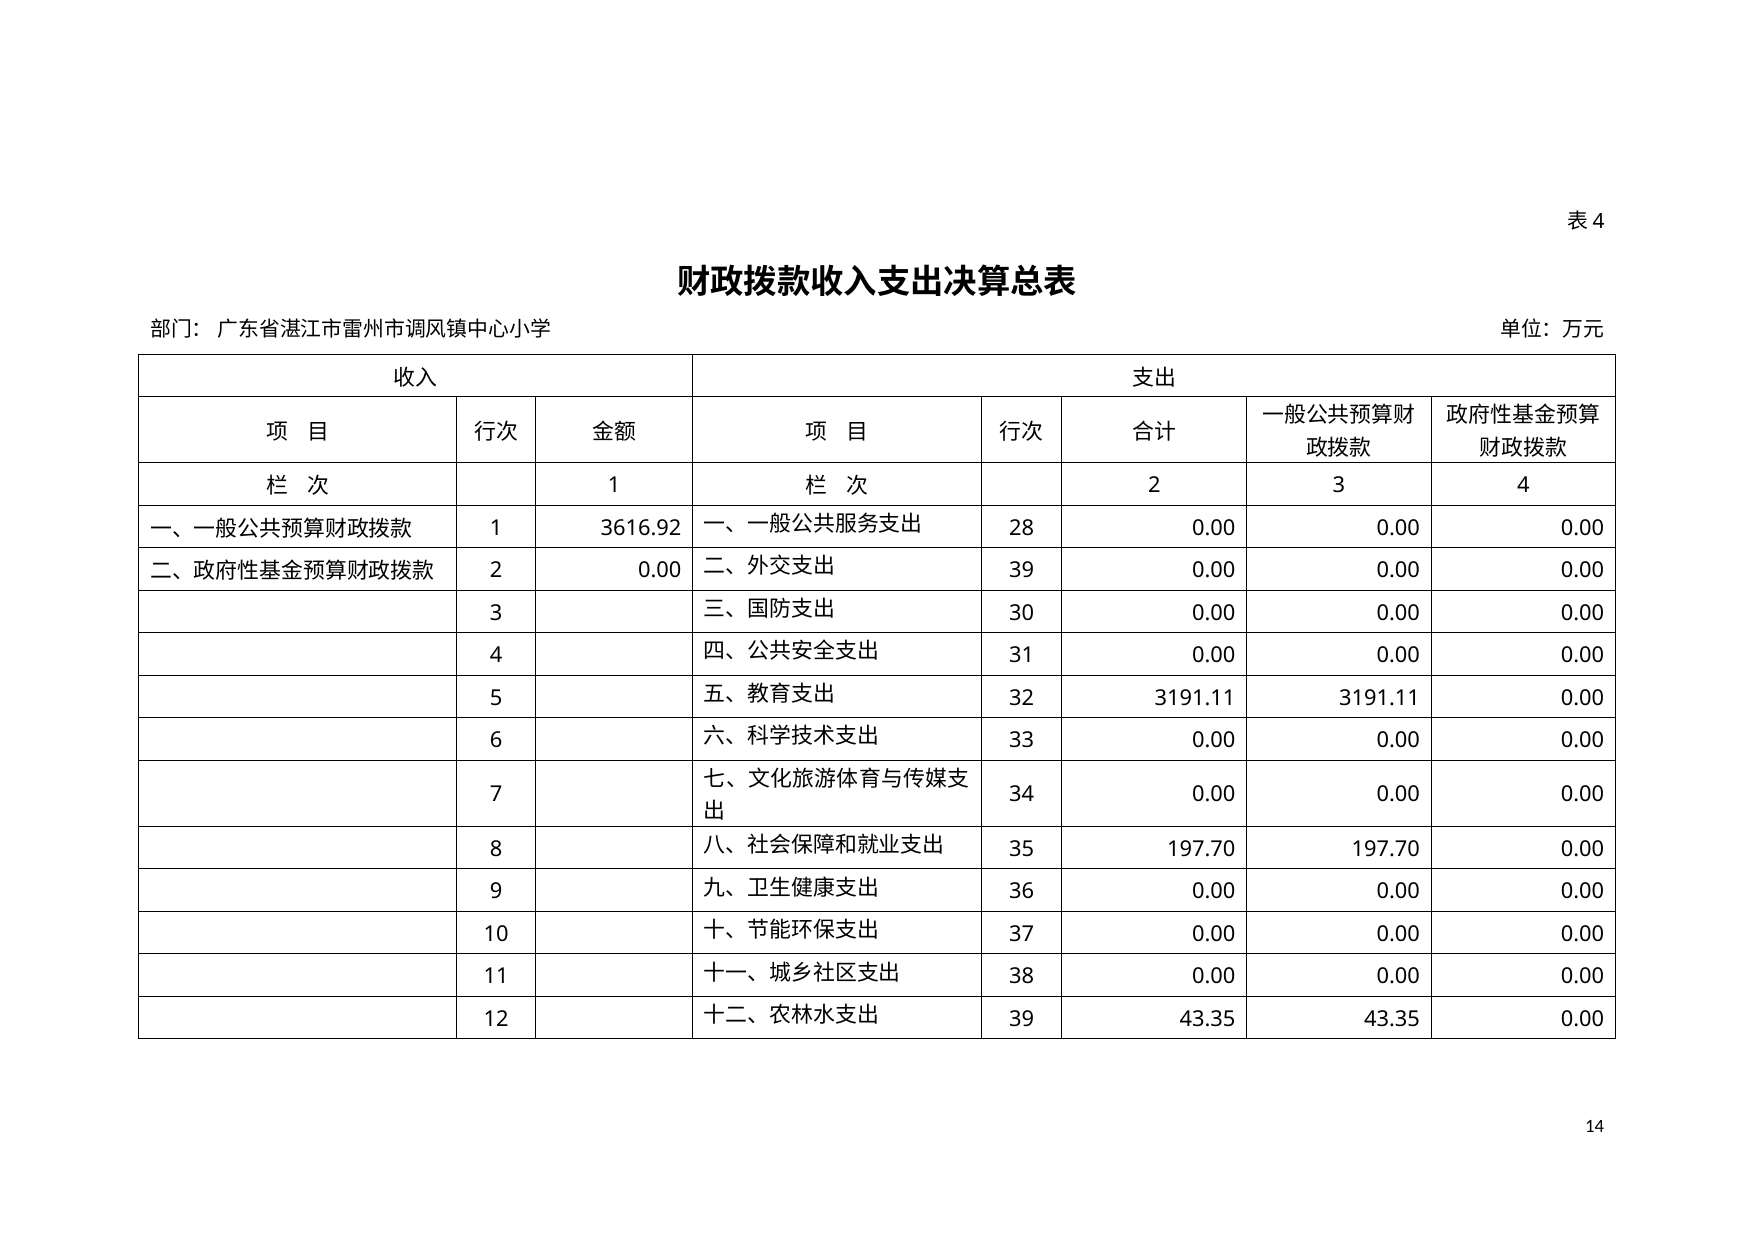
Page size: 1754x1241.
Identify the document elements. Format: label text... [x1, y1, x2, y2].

table_cell 十一、城乡社区支出 [693, 954, 981, 996]
table_cell 32 [982, 676, 1061, 717]
table_cell [982, 463, 1061, 504]
table_cell 6 [457, 718, 535, 759]
table_cell 0.00 [1247, 506, 1431, 547]
table_cell 0.00 [1247, 761, 1431, 826]
table_cell 0.00 [1062, 912, 1246, 953]
table_cell 0.00 [1247, 718, 1431, 759]
table_cell [139, 869, 456, 911]
table_cell 39 [982, 997, 1061, 1038]
table_cell 0.00 [1062, 869, 1246, 911]
table_cell 38 [982, 954, 1061, 996]
table_cell 栏 次 [139, 463, 456, 504]
table_cell [139, 633, 456, 674]
table_cell 0.00 [1062, 591, 1246, 632]
table_cell 43.35 [1247, 997, 1431, 1038]
table_cell 36 [982, 869, 1061, 911]
table_cell 0.00 [1247, 869, 1431, 911]
table_cell 3 [1247, 463, 1431, 504]
table_cell [139, 954, 456, 996]
table_cell 0.00 [1247, 912, 1431, 953]
table_cell 项 目 [693, 397, 981, 462]
table_cell 31 [982, 633, 1061, 674]
table_cell 0.00 [1432, 912, 1615, 953]
table_cell 收入 [139, 355, 692, 396]
table_cell 39 [982, 548, 1061, 589]
table_cell [139, 827, 456, 868]
table_cell 五、教育支出 [693, 676, 981, 717]
table_cell 九、卫生健康支出 [693, 869, 981, 911]
table_cell 0.00 [1432, 591, 1615, 632]
table_cell 0.00 [1062, 633, 1246, 674]
table_cell 财政拨款收入支出决算总表 [139, 246, 1615, 311]
table_cell 2 [1062, 463, 1246, 504]
table_cell 11 [457, 954, 535, 996]
table_cell [139, 591, 456, 632]
table_cell 0.00 [536, 548, 692, 589]
table_cell 二、外交支出 [693, 548, 981, 589]
table_cell 0.00 [1247, 633, 1431, 674]
table_cell [536, 827, 692, 868]
table_cell 9 [457, 869, 535, 911]
table_cell 3191.11 [1062, 676, 1246, 717]
table_cell [139, 912, 456, 953]
table_cell [139, 676, 456, 717]
table_cell 33 [982, 718, 1061, 759]
table_cell 七、文化旅游体育与传媒支出 [693, 761, 981, 826]
table_cell 支出 [693, 355, 1615, 396]
table_cell 0.00 [1247, 548, 1431, 589]
table_cell 0.00 [1062, 761, 1246, 826]
table_cell 28 [982, 506, 1061, 547]
table_cell 一般公共预算财政拨款 [1247, 397, 1431, 462]
table_cell [139, 718, 456, 759]
table_cell [536, 869, 692, 911]
table_cell 197.70 [1247, 827, 1431, 868]
table_cell 3 [457, 591, 535, 632]
table_cell 行次 [457, 397, 535, 462]
table_cell [139, 761, 456, 826]
table_cell 0.00 [1062, 954, 1246, 996]
table_cell 0.00 [1432, 548, 1615, 589]
table_cell 3616.92 [536, 506, 692, 547]
table_cell 3191.11 [1247, 676, 1431, 717]
table_cell 单位：万元 [1431, 311, 1615, 353]
table_cell 政府性基金预算财政拨款 [1432, 397, 1615, 462]
table_cell 栏 次 [693, 463, 981, 504]
table_cell 四、公共安全支出 [693, 633, 981, 674]
table_cell 0.00 [1062, 718, 1246, 759]
table_cell 0.00 [1432, 997, 1615, 1038]
table_cell 二、政府性基金预算财政拨款 [139, 548, 456, 589]
table_cell 0.00 [1247, 591, 1431, 632]
table_cell 2 [457, 548, 535, 589]
table_cell 一、一般公共服务支出 [693, 506, 981, 547]
table_cell 0.00 [1432, 506, 1615, 547]
table_cell 六、科学技术支出 [693, 718, 981, 759]
table_cell [536, 591, 692, 632]
table_cell 4 [457, 633, 535, 674]
table_cell [457, 463, 535, 504]
table_cell 八、社会保障和就业支出 [693, 827, 981, 868]
table_cell 部门： 广东省湛江市雷州市调风镇中心小学 [139, 311, 1431, 353]
table_cell 37 [982, 912, 1061, 953]
table_cell [536, 718, 692, 759]
table_cell 197.70 [1062, 827, 1246, 868]
table_cell 项 目 [139, 397, 456, 462]
table_cell [139, 997, 456, 1038]
table_cell 合计 [1062, 397, 1246, 462]
table_cell [536, 676, 692, 717]
table_cell [536, 633, 692, 674]
table_cell 十二、农林水支出 [693, 997, 981, 1038]
table_cell 1 [457, 506, 535, 547]
table_cell 一、一般公共预算财政拨款 [139, 506, 456, 547]
table_cell 0.00 [1432, 718, 1615, 759]
table_cell 金额 [536, 397, 692, 462]
table_cell 0.00 [1432, 827, 1615, 868]
table_cell 0.00 [1432, 869, 1615, 911]
table_cell 43.35 [1062, 997, 1246, 1038]
table_header 表4 [139, 204, 1615, 246]
table_cell 12 [457, 997, 535, 1038]
table_cell 4 [1432, 463, 1615, 504]
table_cell 0.00 [1247, 954, 1431, 996]
table_cell 0.00 [1432, 954, 1615, 996]
table_cell 34 [982, 761, 1061, 826]
table_cell 0.00 [1432, 676, 1615, 717]
table_cell [536, 997, 692, 1038]
table_cell 5 [457, 676, 535, 717]
table_cell 30 [982, 591, 1061, 632]
table_cell [536, 954, 692, 996]
table_cell 1 [536, 463, 692, 504]
table_cell 三、国防支出 [693, 591, 981, 632]
table_cell 0.00 [1432, 633, 1615, 674]
table_cell 0.00 [1062, 506, 1246, 547]
table_cell 行次 [982, 397, 1061, 462]
table_cell [536, 761, 692, 826]
table_cell 35 [982, 827, 1061, 868]
table_cell 0.00 [1062, 548, 1246, 589]
table_cell 0.00 [1432, 761, 1615, 826]
table_cell 8 [457, 827, 535, 868]
table_cell 10 [457, 912, 535, 953]
table_cell 十、节能环保支出 [693, 912, 981, 953]
table_cell [536, 912, 692, 953]
table_cell 7 [457, 761, 535, 826]
